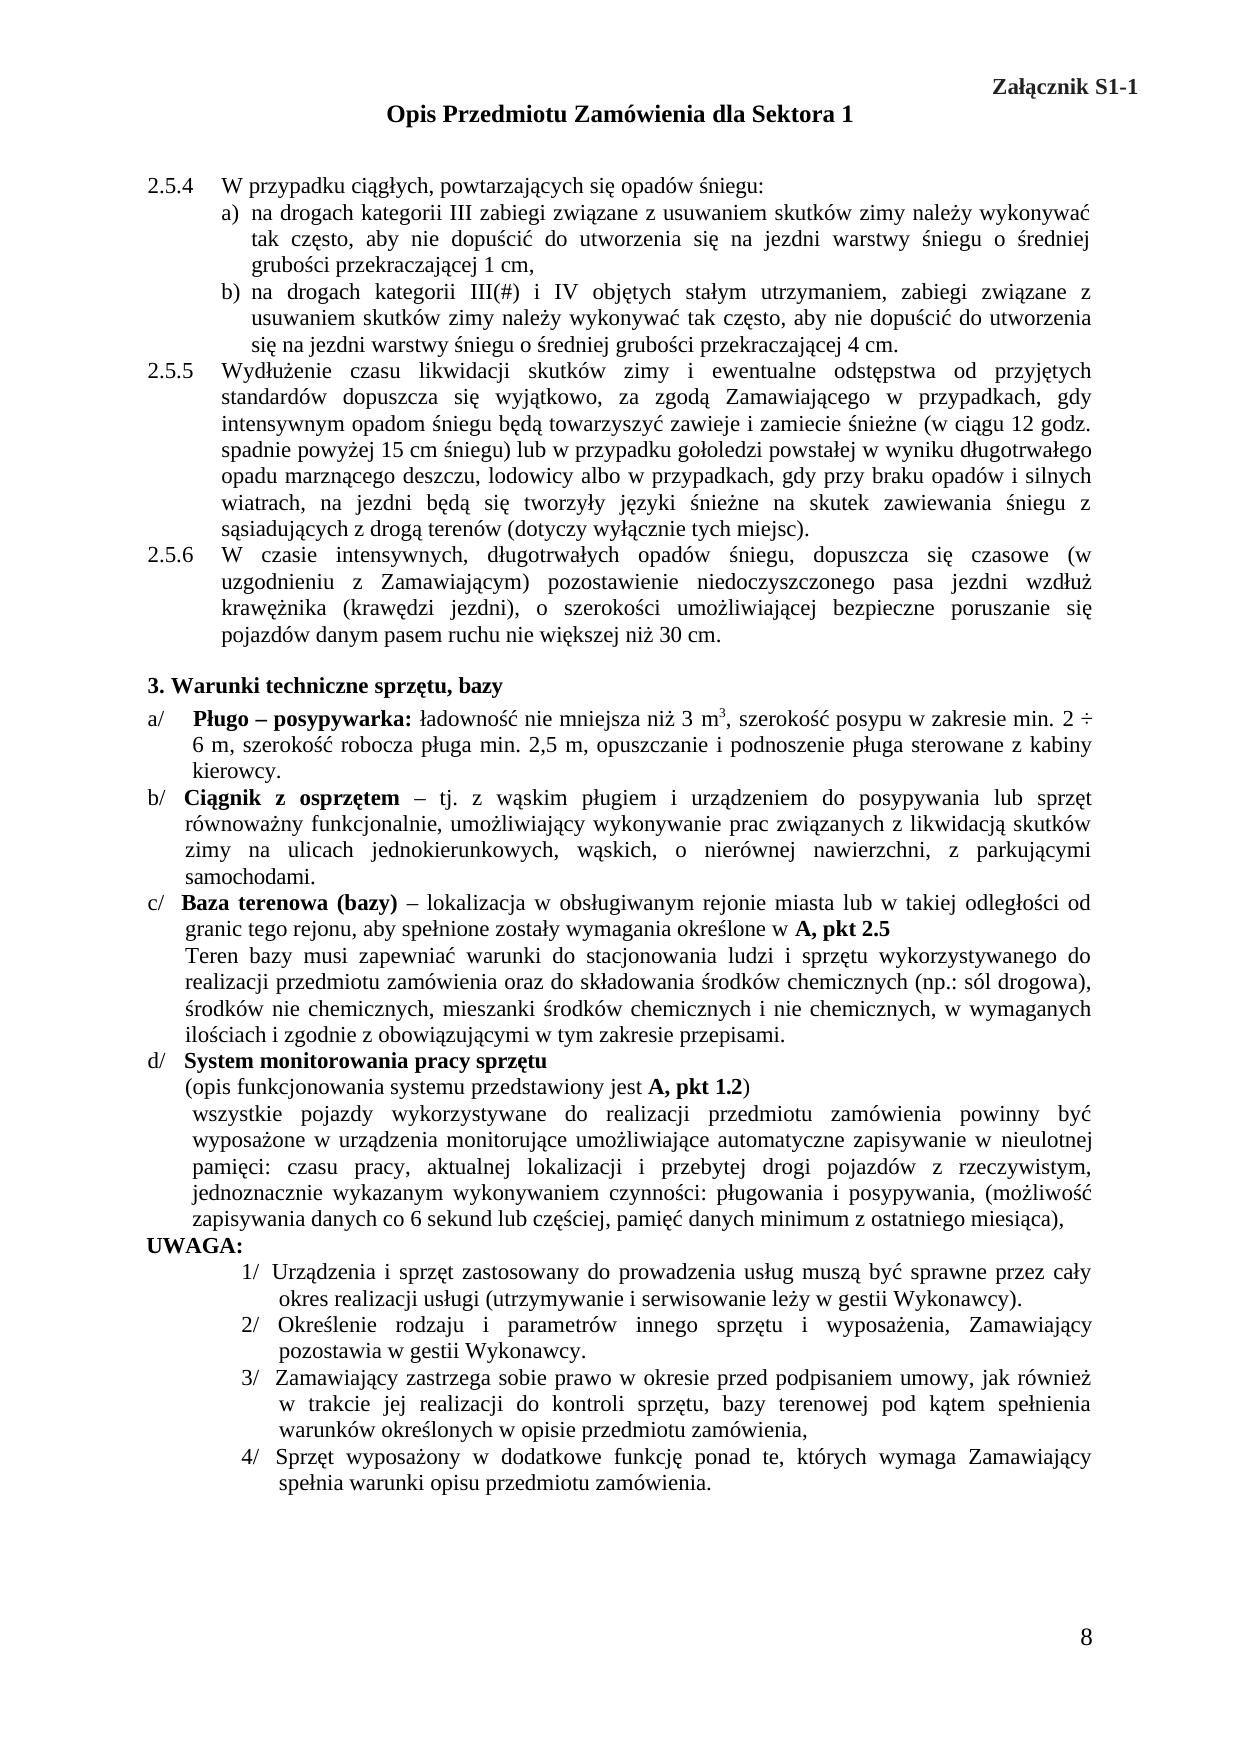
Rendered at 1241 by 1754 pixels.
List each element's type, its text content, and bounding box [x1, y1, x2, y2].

list W czasie intensywnych, długotrwałych opadów śniegu, dopuszcza się czasowe (w uzgodnieniu z Zamawiającym) pozostawienie niedoczyszczonego pasa jezdni wzdłuż krawężnika (krawędzi jezdni), o szerokości umożliwiającej bezpieczne poruszanie się pojazdów danym pasem ruchu nie większej niż 30 cm. [147, 542, 1093, 647]
text (opis funkcjonowania systemu przedstawiony jest A, pkt 1.2) [185, 1074, 1153, 1100]
subtitle Warunki techniczne sprzętu, bazy [147, 672, 1153, 699]
text 3/ Zamawiający zastrzega sobie prawo w okresie przed podpisaniem umowy, jak również w trakcie jej realizacji do kontroli sprzętu, bazy terenowej pod kątem spełnienia warunków określonych w opisie przedmiotu zamówienia, [241, 1364, 1092, 1443]
text a/ Pługo – posypywarka: ładowność nie mniejsza niż 3 m3, szerokość posypu w zakresie min. 2 ÷ 6 m, szerokość robocza pługa min. 2,5 m, opuszczanie i podnoszenie pługa sterowane z kabiny kierowcy. [147, 705, 1093, 784]
list na drogach kategorii III zabiegi związane z usuwaniem skutków zimy należy wykonywać tak często, aby nie dopuścić do utworzenia się na jezdni warstwy śniegu o średniej grubości przekraczającej 1 cm, [221, 199, 1092, 278]
text 1/ Urządzenia i sprzęt zastosowany do prowadzenia usług muszą być sprawne przez cały okres realizacji usługi (utrzymywanie i serwisowanie leży w gestii Wykonawcy). [241, 1258, 1092, 1311]
text 4/ Sprzęt wyposażony w dodatkowe funkcję ponad te, których wymaga Zamawiający spełnia warunki opisu przedmiotu zamówienia. [241, 1443, 1093, 1496]
subtitle d/ System monitorowania pracy sprzętu [147, 1048, 1153, 1074]
subtitle UWAGA: [146, 1232, 1153, 1258]
text c/ Baza terenowa (bazy) – lokalizacja w obsługiwanym rejonie miasta lub w takiej odległości od granic tego rejonu, aby spełnione zostały wymagania określone w A, pkt 2.5 [147, 889, 1092, 942]
text Teren bazy musi zapewniać warunki do stacjonowania ludzi i sprzętu wykorzystywanego do realizacji przedmiotu zamówienia oraz do składowania środków chemicznych (np.: sól drogowa), środków nie chemicznych, mieszanki środków chemicznych i nie chemicznych, w wymaganych ilościach i zgodnie z obowiązującymi w tym zakresie przepisami. [185, 942, 1093, 1047]
list na drogach kategorii III(#) i IV objętych stałym utrzymaniem, zabiegi związane z usuwaniem skutków zimy należy wykonywać tak często, aby nie dopuścić do utworzenia się na jezdni warstwy śniegu o średniej grubości przekraczającej 4 cm. [221, 278, 1093, 357]
text wszystkie pojazdy wykorzystywane do realizacji przedmiotu zamówienia powinny być wyposażone w urządzenia monitorujące umożliwiające automatyczne zapisywanie w nieulotnej pamięci: czasu pracy, aktualnej lokalizacji i przebytej drogi pojazdów z rzeczywistym, jednoznacznie wykazanym wykonywaniem czynności: pługowania i posypywania, (możliwość zapisywania danych co 6 sekund lub częściej, pamięć danych minimum z ostatniego miesiąca), [192, 1100, 1093, 1232]
text b/ Ciągnik z osprzętem – tj. z wąskim pługiem i urządzeniem do posypywania lub sprzęt równoważny funkcjonalnie, umożliwiający wykonywanie prac związanych z likwidacją skutków zimy na ulicach jednokierunkowych, wąskich, o nierównej nawierzchni, z parkującymi samochodami. [147, 784, 1093, 889]
list Wydłużenie czasu likwidacji skutków zimy i ewentualne odstępstwa od przyjętych standardów dopuszcza się wyjątkowo, za zgodą Zamawiającego w przypadkach, gdy intensywnym opadom śniegu będą towarzyszyć zawieje i zamiecie śnieżne (w ciągu 12 godz. spadnie powyżej 15 cm śniegu) lub w przypadku gołoledzi powstałej w wyniku długotrwałego opadu marznącego deszczu, lodowicy albo w przypadkach, gdy przy braku opadów i silnych wiatrach, na jezdni będą się tworzyły języki śnieżne na skutek zawiewania śniegu z sąsiadujących z drogą terenów (dotyczy wyłącznie tych miejsc). [147, 357, 1093, 542]
text 2/ Określenie rodzaju i parametrów innego sprzętu i wyposażenia, Zamawiający pozostawia w gestii Wykonawcy. [241, 1311, 1093, 1364]
list W przypadku ciągłych, powtarzających się opadów śniegu: [147, 172, 1153, 199]
